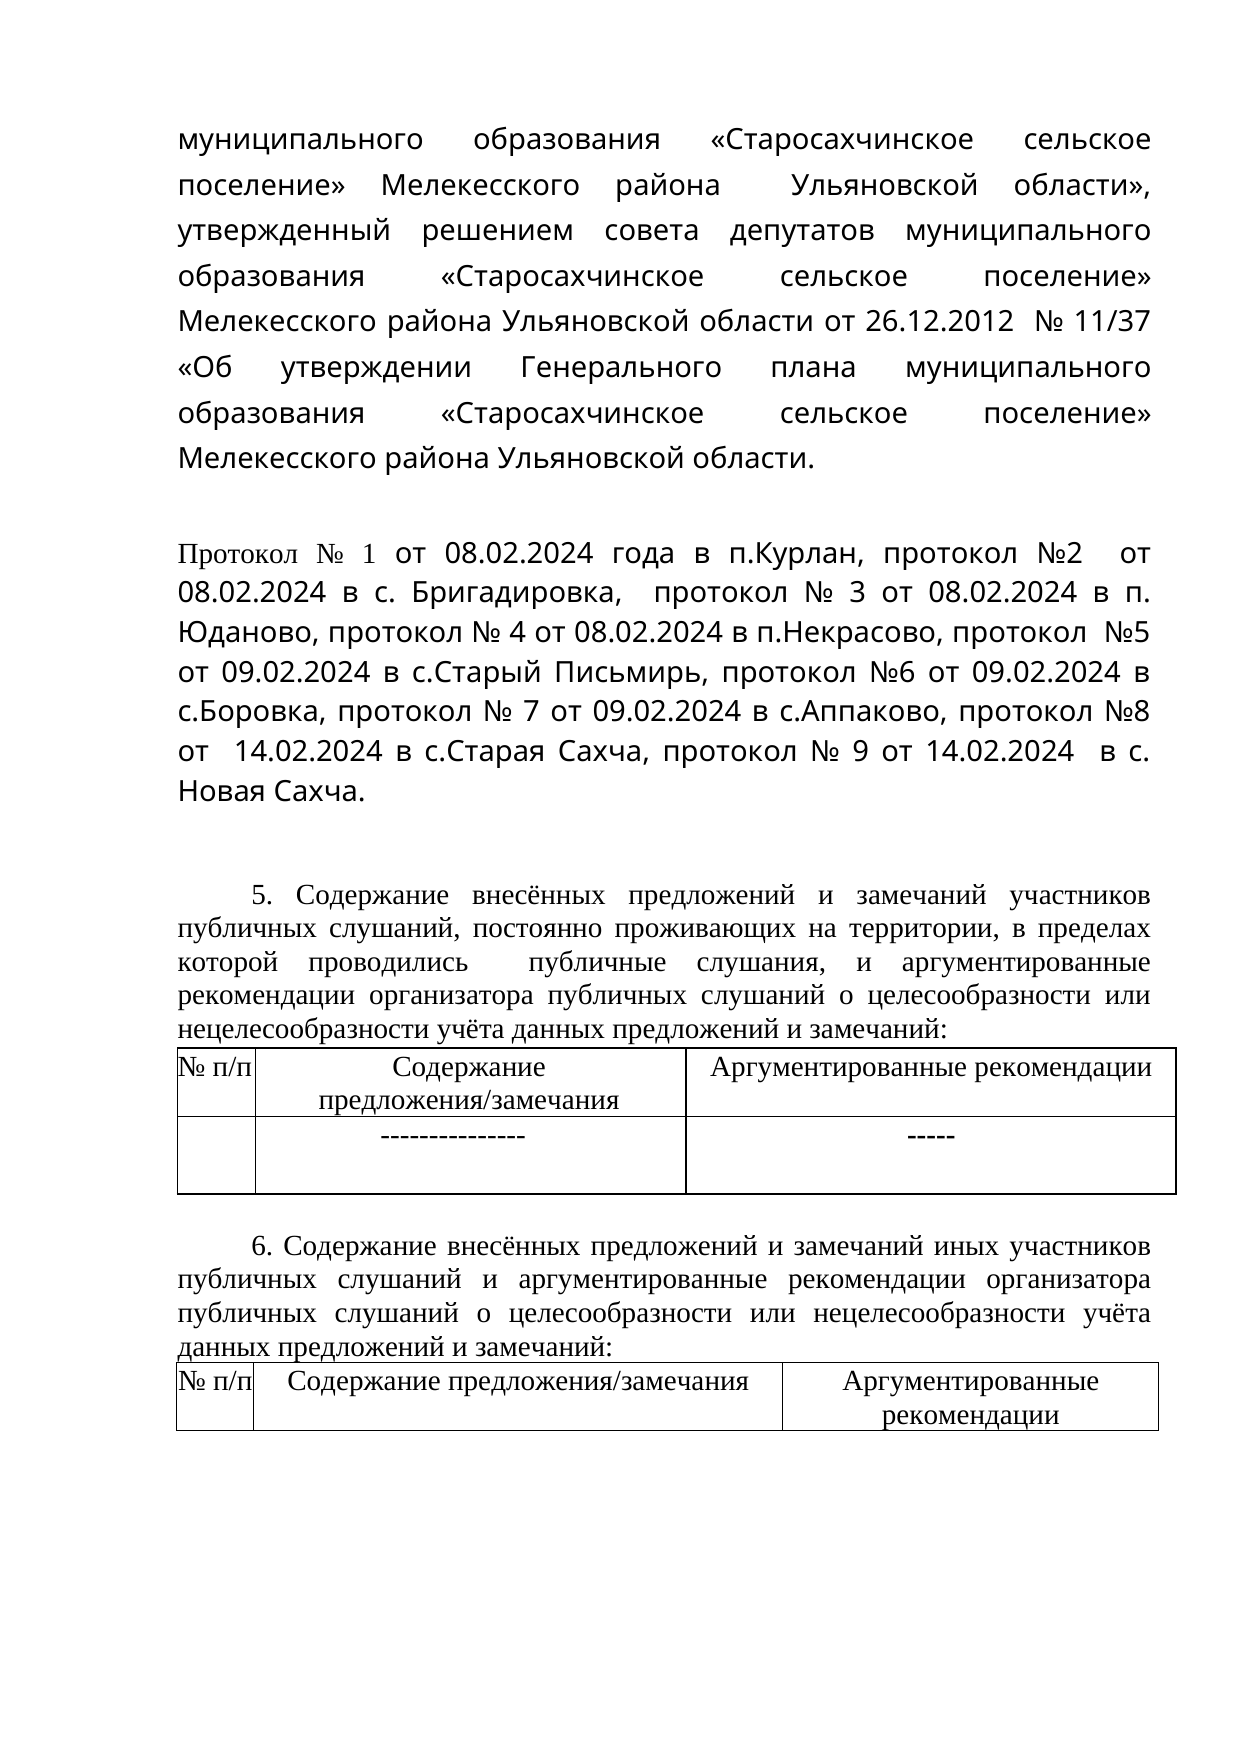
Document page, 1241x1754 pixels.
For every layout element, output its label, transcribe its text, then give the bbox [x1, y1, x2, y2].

table_cell --------------- [256, 1117, 685, 1193]
table_cell Аргументированные рекомендации [687, 1049, 1175, 1116]
text 6. Содержание внесённых предложений и замечаний иных участников публичных слушаний и аргументированные рекомендации организатора публичных слушаний о целесообразности или нецелесообразности учёта данных предложений и замечаний: [177, 1228, 1152, 1362]
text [177, 118, 1152, 477]
text 5. Содержание внесённых предложений и замечаний участников публичных слушаний, постоянно проживающих на территории, в пределах которой проводились публичные слушания, и аргументированные рекомендации организатора публичных слушаний о целесообразности или нецелесообразности учёта данных предложений и замечаний: [177, 877, 1152, 1044]
table_header Содержание предложения/замечания [254, 1363, 782, 1430]
table_cell Содержание предложения/замечания [256, 1049, 685, 1116]
table_cell ----- [687, 1117, 1175, 1193]
table_header Аргументированные рекомендации [783, 1363, 1158, 1430]
text Протокол № 1 от 08.02.2024 года в п.Курлан, протокол №2 от 08.02.2024 в с. Бригадировка, протокол № 3 от 08.02.2024 в п. Юданово, протокол № 4 от 08.02.2024 в п.Некрасово, протокол №5 от 09.02.2024 в с.Старый Письмирь, протокол №6 от 09.02.2024 в с.Боровка, протокол № 7 от 09.02.2024 в с.Аппаково, протокол №8 от 14.02.2024 в с.Старая Сахча, протокол № 9 от 14.02.2024 в с. Новая Сахча. [177, 532, 1152, 810]
table_header № п/п [177, 1363, 253, 1430]
table_cell [178, 1117, 255, 1193]
table_cell № п/п [178, 1049, 255, 1116]
